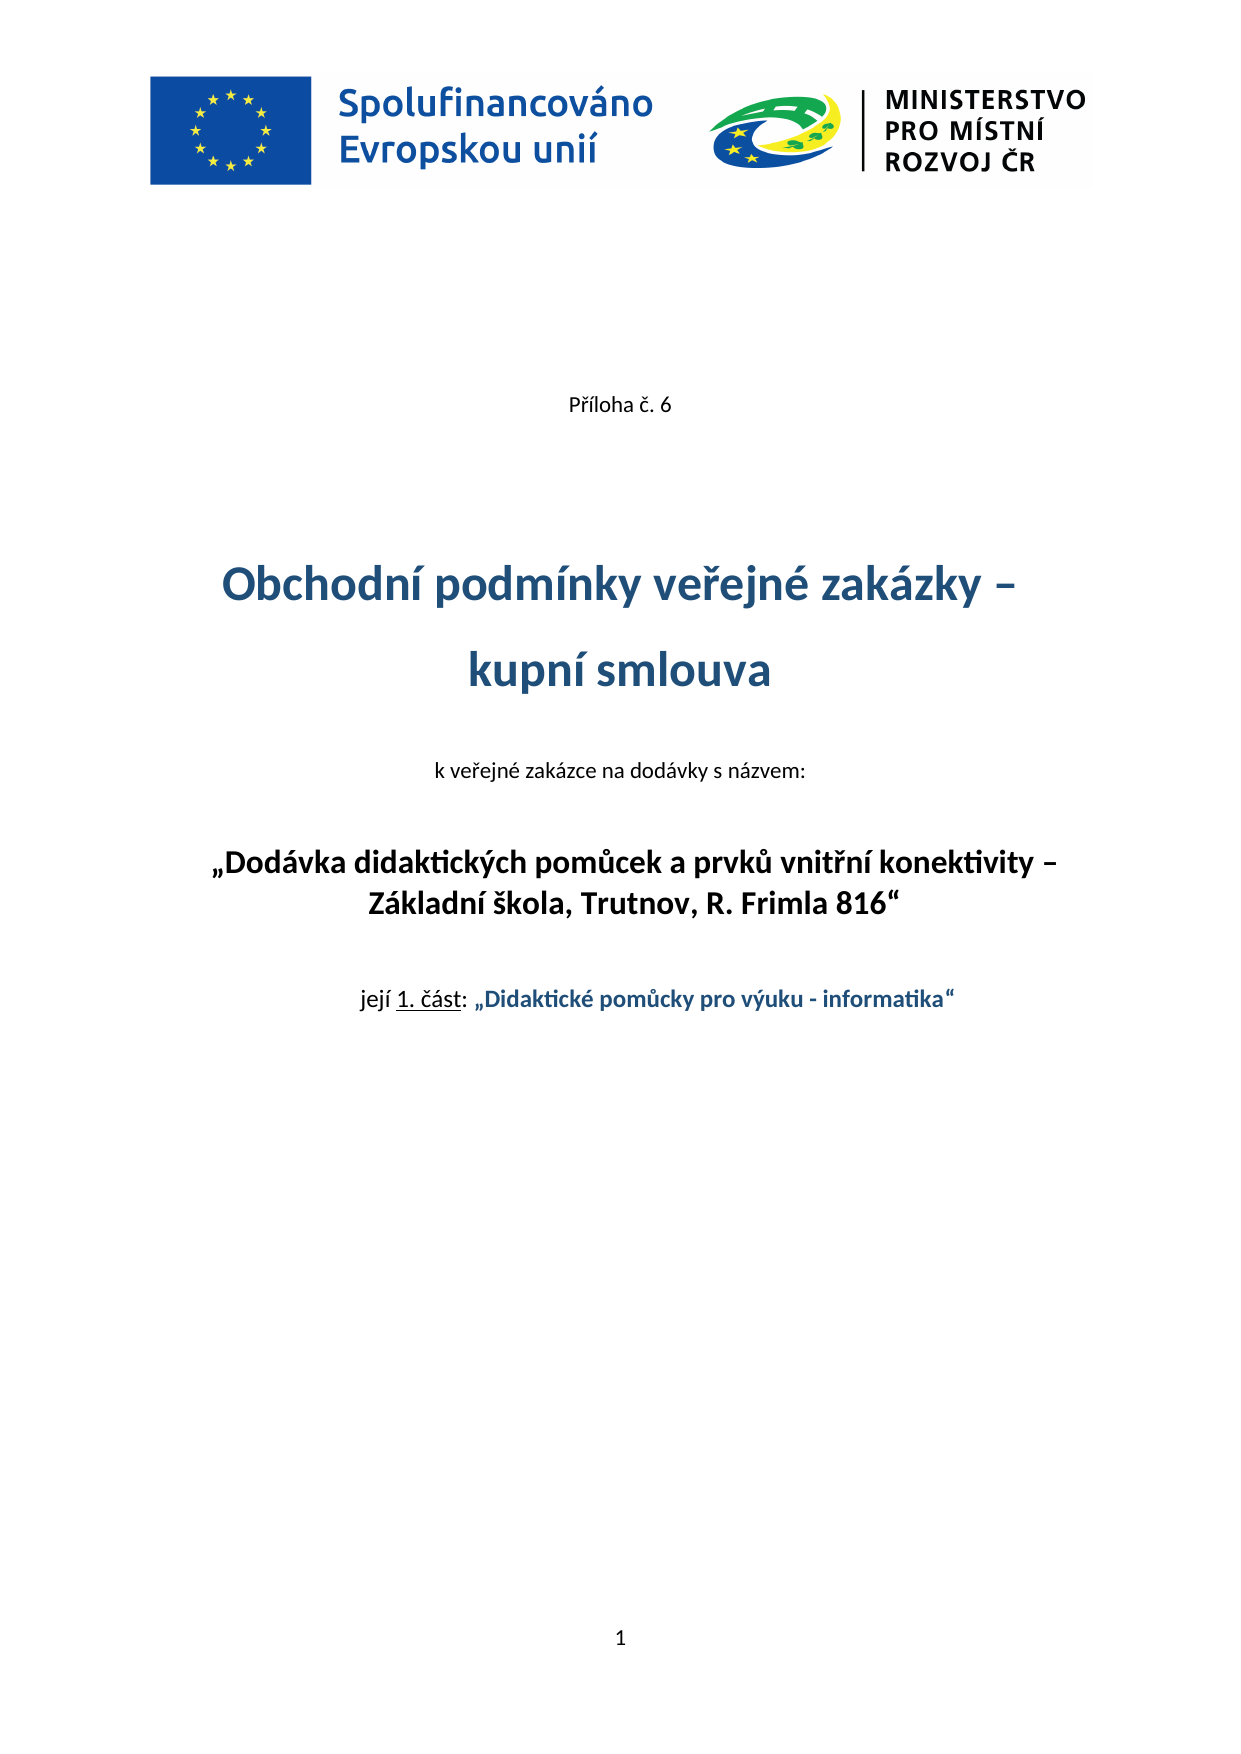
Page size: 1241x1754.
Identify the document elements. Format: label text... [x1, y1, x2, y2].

text Základní škola, Trutnov, R. Frimla 816“ [103, 882, 1166, 923]
picture [147, 73, 1093, 188]
title Obchodní podmínky veřejné zakázky – [148, 552, 1093, 613]
text „Dodávka didaktických pomůcek a prvků vnitřní konektivity – [103, 842, 1166, 882]
title Příloha č. 6 [148, 390, 1093, 418]
text k veřejné zakázce na dodávky s názvem: [148, 756, 1093, 784]
title kupní smlouva [148, 638, 1093, 699]
list její 1. část: „Didaktické pomůcky pro výuku - informatika“ [223, 984, 1093, 1014]
